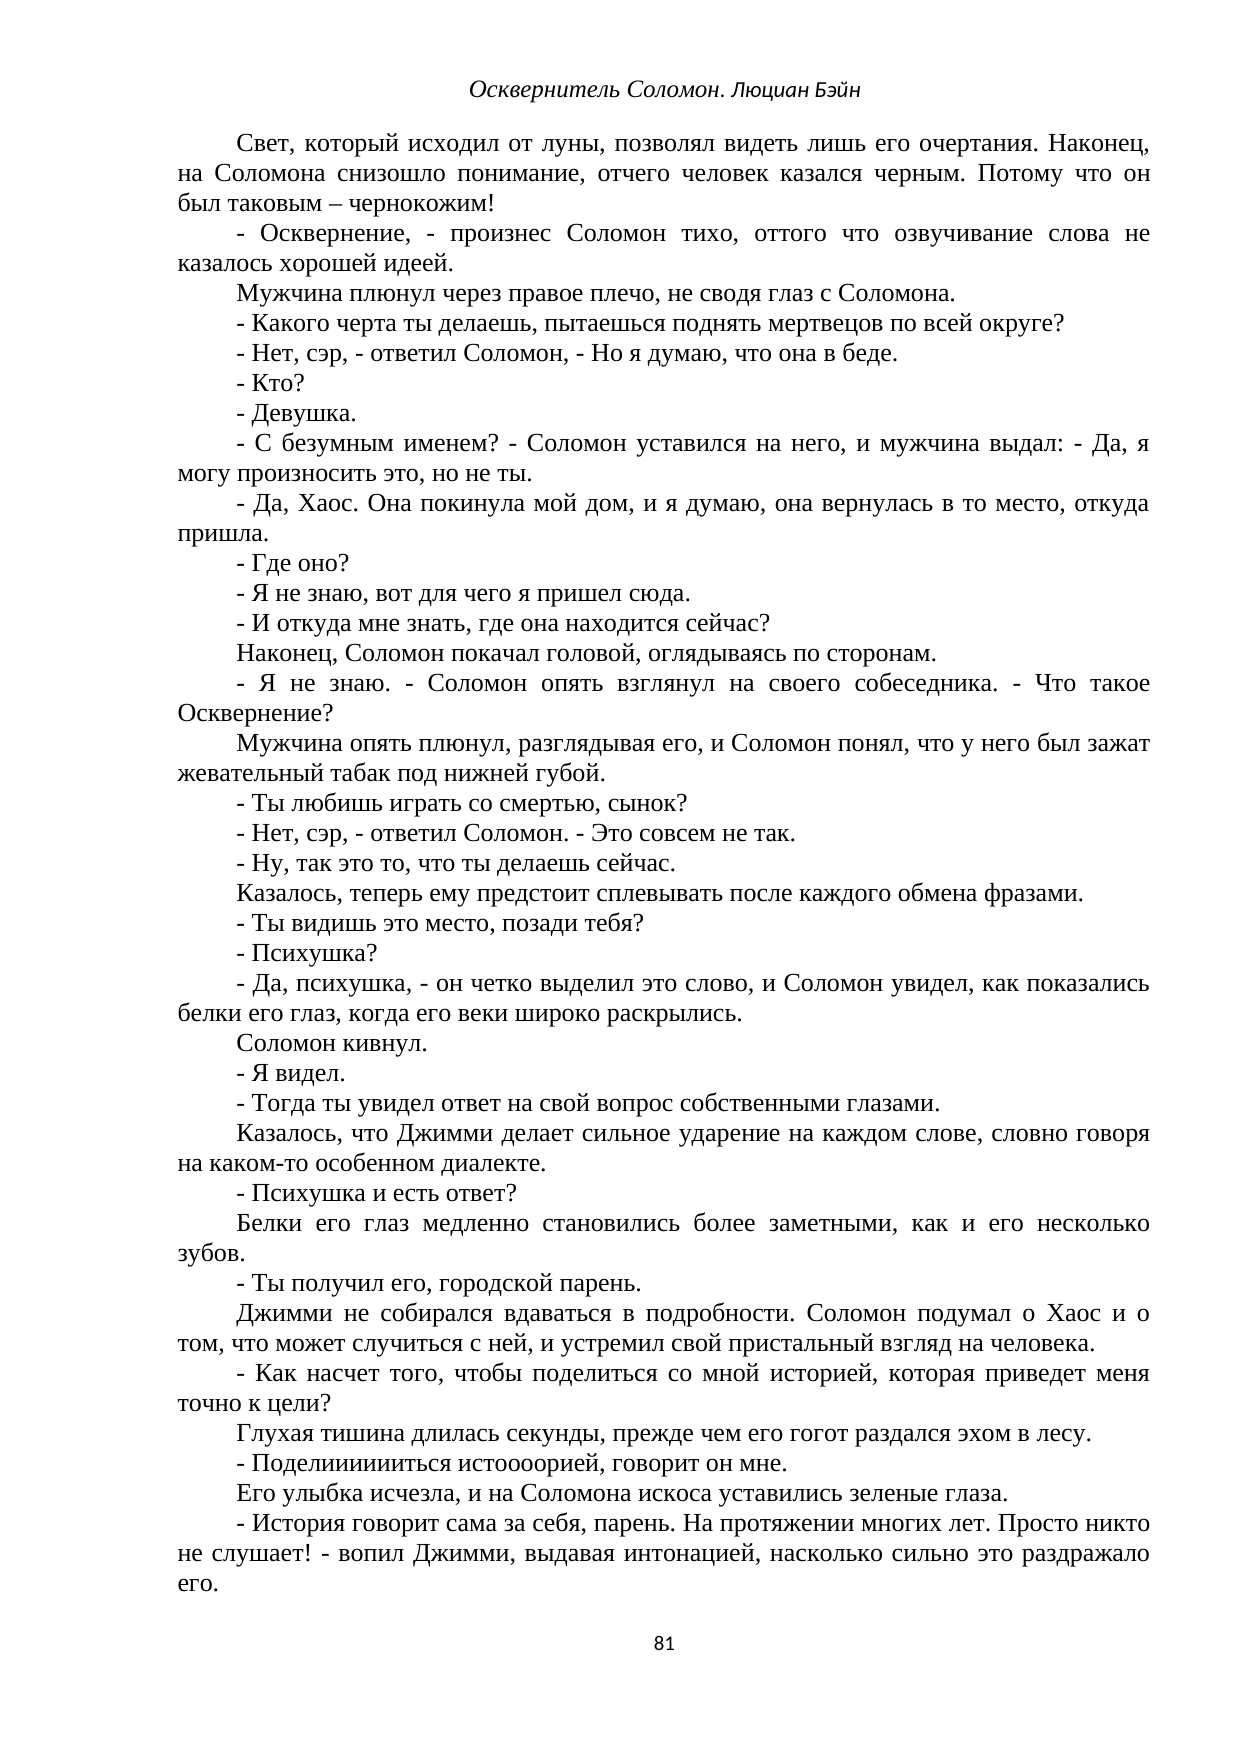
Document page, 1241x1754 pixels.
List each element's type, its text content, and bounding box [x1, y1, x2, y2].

text - Где оно? [177, 547, 1152, 577]
text Мужчина опять плюнул, разглядывая его, и Соломон понял, что у него был зажат жевательный табак под нижней губой. [177, 727, 1152, 787]
text - Нет, сэр, - ответил Соломон, - Но я думаю, что она в беде. [177, 337, 1152, 367]
text - И откуда мне знать, где она находится сейчас? [177, 607, 1152, 637]
text Его улыбка исчезла, и на Соломона искоса уставились зеленые глаза. [177, 1477, 1152, 1507]
text - Я не знаю, вот для чего я пришел сюда. [177, 577, 1152, 607]
text Наконец, Соломон покачал головой, оглядываясь по сторонам. [177, 637, 1152, 667]
text Белки его глаз медленно становились более заметными, как и его несколько зубов. [177, 1207, 1152, 1267]
text Глухая тишина длилась секунды, прежде чем его гогот раздался эхом в лесу. [177, 1417, 1152, 1447]
text - Как насчет того, чтобы поделиться со мной историей, которая приведет меня точно к цели? [177, 1357, 1152, 1417]
text Казалось, теперь ему предстоит сплевывать после каждого обмена фразами. [177, 877, 1152, 907]
text - Ты получил его, городской парень. [177, 1267, 1152, 1297]
text - Осквернение, - произнес Соломон тихо, оттого что озвучивание слова не казалось хорошей идеей. [177, 217, 1152, 277]
text - Кто? [177, 367, 1152, 397]
text Свет, который исходил от луны, позволял видеть лишь его очертания. Наконец, на Соломона снизошло понимание, отчего человек казался черным. Потому что он был таковым – чернокожим! [177, 127, 1152, 217]
text - С безумным именем? - Соломон уставился на него, и мужчина выдал: - Да, я могу произносить это, но не ты. [177, 427, 1152, 487]
text - Нет, сэр, - ответил Соломон. - Это совсем не так. [177, 817, 1152, 847]
text - Какого черта ты делаешь, пытаешься поднять мертвецов по всей округе? [177, 307, 1152, 337]
text - Ну, так это то, что ты делаешь сейчас. [177, 847, 1152, 877]
text - Психушка и есть ответ? [177, 1177, 1152, 1207]
text - Да, психушка, - он четко выделил это слово, и Соломон увидел, как показались белки его глаз, когда его веки широко раскрылись. [177, 967, 1152, 1027]
text - Ты любишь играть со смертью, сынок? [177, 787, 1152, 817]
text - Поделииииииться истоооорией, говорит он мне. [177, 1447, 1152, 1477]
text Казалось, что Джимми делает сильное ударение на каждом слове, словно говоря на каком-то особенном диалекте. [177, 1117, 1152, 1177]
text Мужчина плюнул через правое плечо, не сводя глаз с Соломона. [177, 277, 1152, 307]
text - Да, Хаос. Она покинула мой дом, и я думаю, она вернулась в то место, откуда пришла. [177, 487, 1152, 547]
text Джимми не собирался вдаваться в подробности. Соломон подумал о Хаос и о том, что может случиться с ней, и устремил свой пристальный взгляд на человека. [177, 1297, 1152, 1357]
text - Я не знаю. - Соломон опять взглянул на своего собеседника. - Что такое Осквернение? [177, 667, 1152, 727]
text - Ты видишь это место, позади тебя? [177, 907, 1152, 937]
text - Я видел. [177, 1057, 1152, 1087]
text - Психушка? [177, 937, 1152, 967]
text - История говорит сама за себя, парень. На протяжении многих лет. Просто никто не слушает! - вопил Джимми, выдавая интонацией, насколько сильно это раздражало его. [177, 1507, 1152, 1597]
text Соломон кивнул. [177, 1027, 1152, 1057]
text - Девушка. [177, 397, 1152, 427]
text - Тогда ты увидел ответ на свой вопрос собственными глазами. [177, 1087, 1152, 1117]
